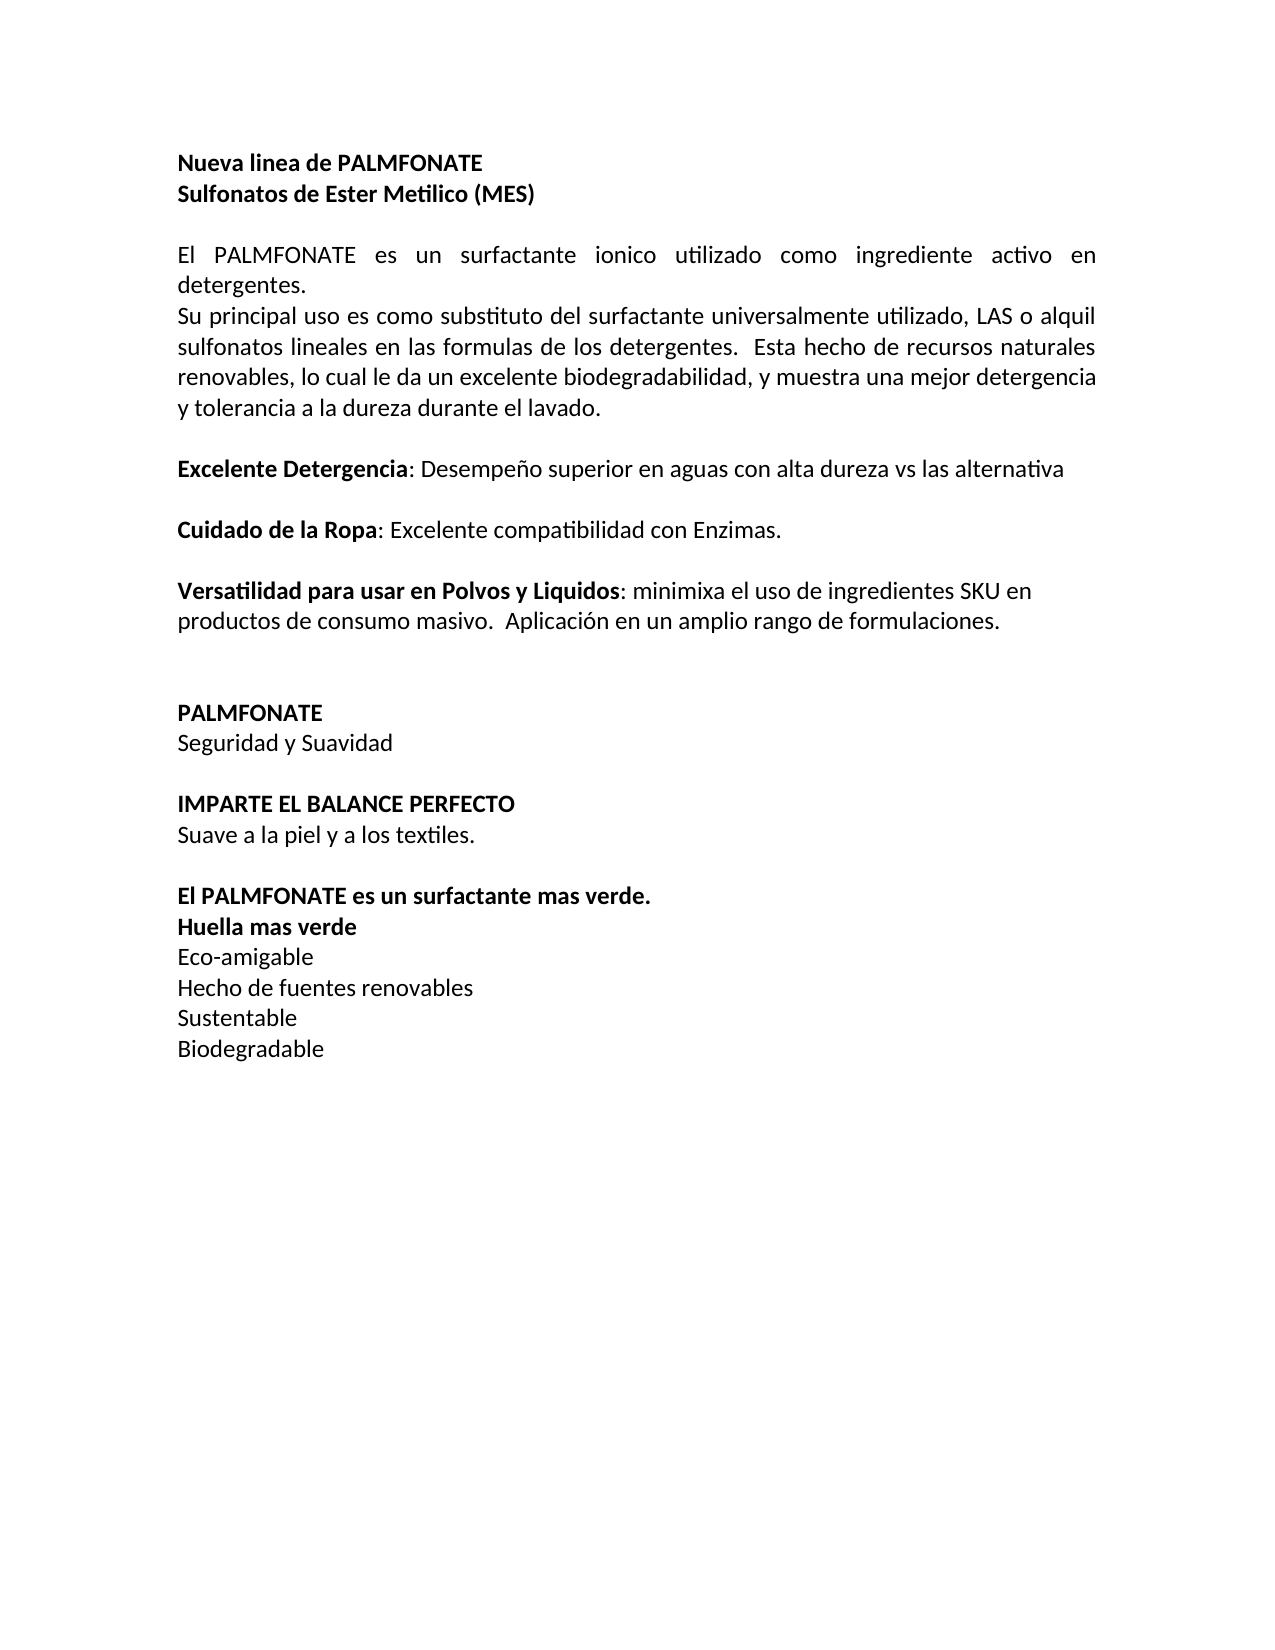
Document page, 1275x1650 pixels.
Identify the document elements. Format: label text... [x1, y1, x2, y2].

text El PALMFONATE es un surfactante ionico utilizado como ingrediente activo en detergentes. [177, 239, 1098, 300]
text Biodegradable [177, 1033, 1098, 1063]
text Sustentable [177, 1002, 1098, 1033]
text Sulfonatos de Ester Metilico (MES) [177, 178, 1098, 209]
text Eco-amigable [177, 941, 1098, 972]
text Huella mas verde [177, 911, 1098, 941]
text Nueva linea de PALMFONATE [177, 148, 1098, 178]
text Cuidado de la Ropa: Excelente compatibilidad con Enzimas. [177, 514, 1098, 544]
text El PALMFONATE es un surfactante mas verde. [177, 880, 1098, 911]
text Versatilidad para usar en Polvos y Liquidos: minimixa el uso de ingredientes SKU en productos de consumo masivo. Aplicación en un amplio rango de formulaciones. [177, 575, 1098, 636]
text Su principal uso es como substituto del surfactante universalmente utilizado, LAS o alquil sulfonatos lineales en las formulas de los detergentes. Esta hecho de recursos naturales renovables, lo cual le da un excelente biodegradabilidad, y muestra una mejor detergencia y tolerancia a la dureza durante el lavado. [177, 300, 1098, 422]
text Seguridad y Suavidad [177, 727, 1098, 758]
text Excelente Detergencia: Desempeño superior en aguas con alta dureza vs las alternativa [177, 453, 1098, 483]
text Hecho de fuentes renovables [177, 972, 1098, 1002]
text PALMFONATE [177, 697, 1098, 727]
text Suave a la piel y a los textiles. [177, 819, 1098, 849]
text IMPARTE EL BALANCE PERFECTO [177, 788, 1098, 819]
